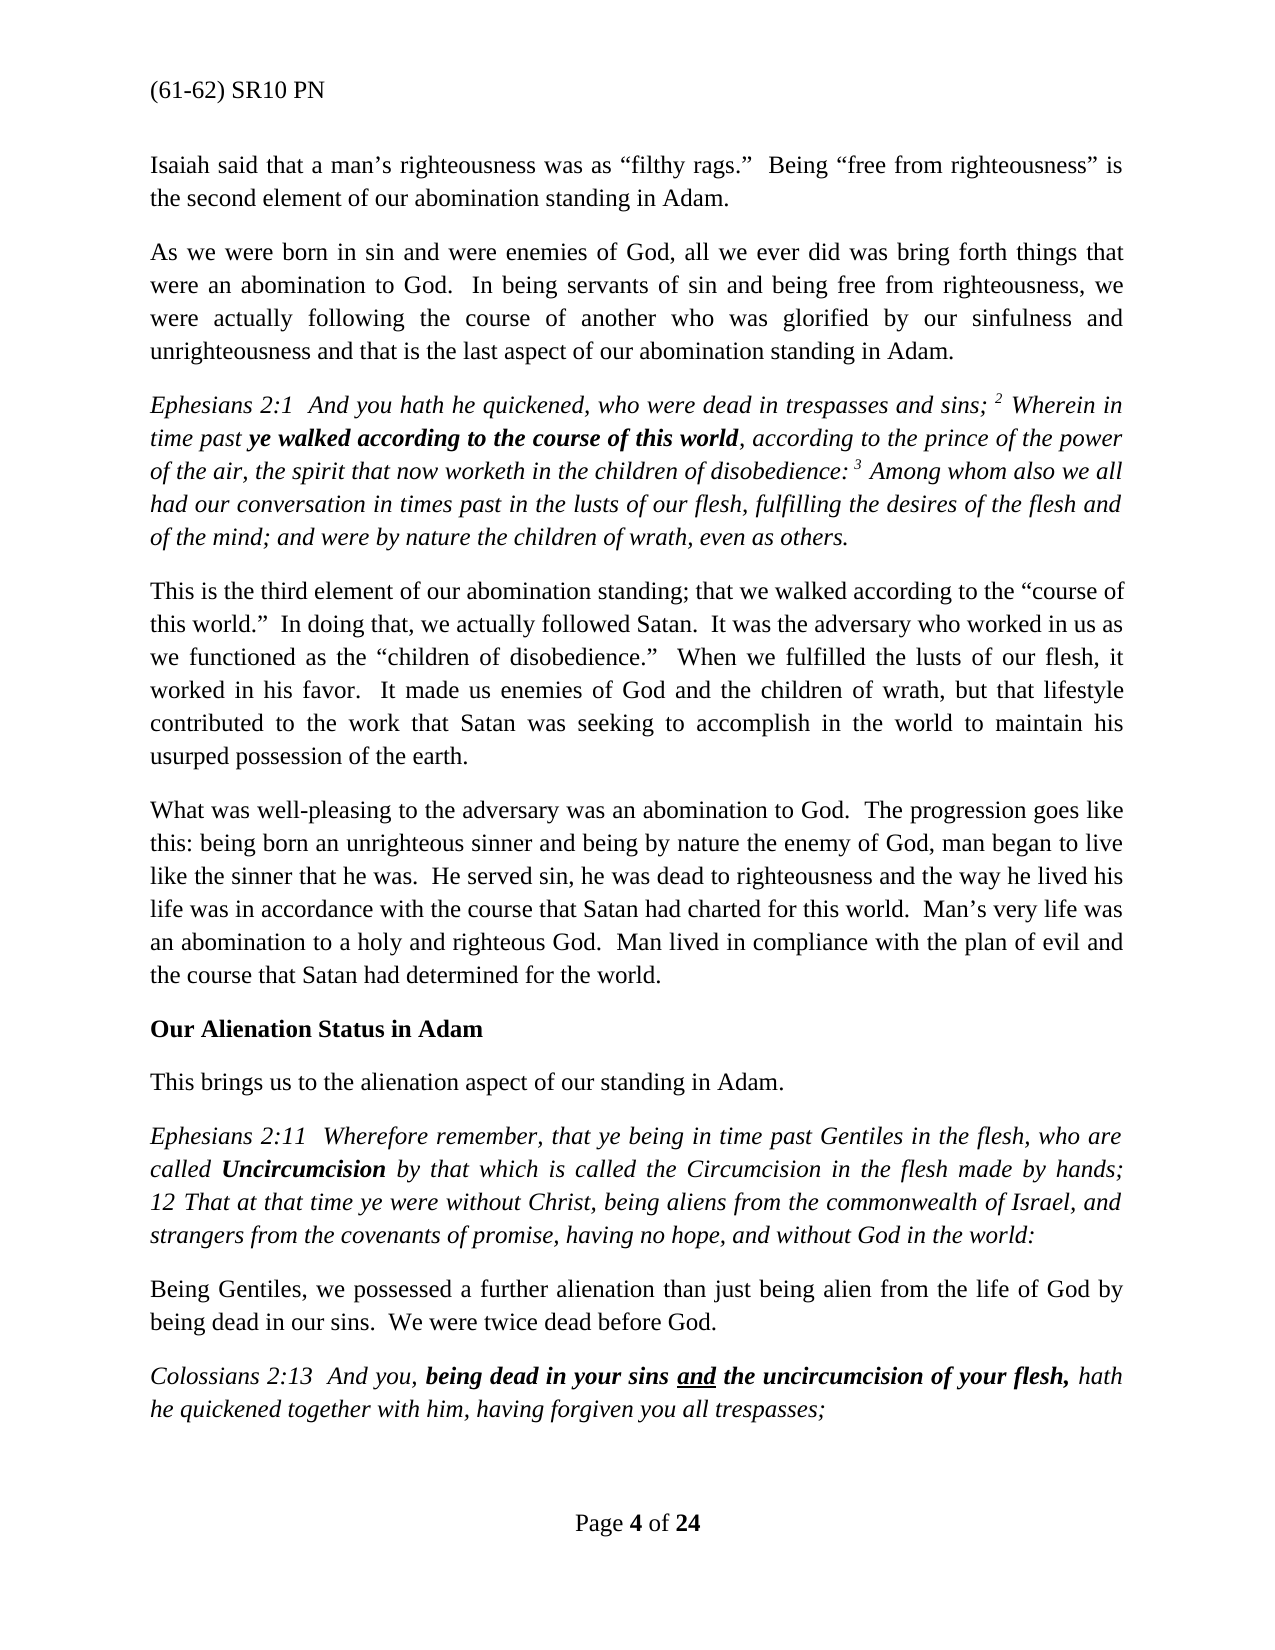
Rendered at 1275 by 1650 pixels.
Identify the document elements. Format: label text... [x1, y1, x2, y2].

text What was well-pleasing to the adversary was an abomination to God. The progression goes like this: being born an unrighteous sinner and being by nature the enemy of God, man began to live like the sinner that he was. He served sin, he was dead to righteousness and the way he lived his life was in accordance with the course that Satan had charted for this world. Man’s very life was an abomination to a holy and righteous God. Man lived in compliance with the plan of evil and the course that Satan had determined for the world. [150, 795, 1125, 988]
text Being Gentiles, we possessed a further alienation than just being alien from the life of God by being dead in our sins. We were twice dead before God. [150, 1274, 1125, 1336]
text Ephesians 2:11 Wherefore remember, that ye being in time past Gentiles in the flesh, who are called Uncircumcision by that which is called the Circumcision in the flesh made by hands; 12 That at that time ye were without Christ, being aliens from the commonwealth of Israel, and strangers from the covenants of promise, having no hope, and without God in the world: [150, 1121, 1125, 1249]
text Colossians 2:13 And you, being dead in your sins and the uncircumcision of your flesh, hath he quickened together with him, having forgiven you all trespasses; [150, 1361, 1125, 1423]
text Isaiah said that a man’s righteousness was as “filthy rags.” Being “free from righteousness” is the second element of our abomination standing in Adam. [150, 150, 1125, 212]
text This brings us to the alienation aspect of our standing in Adam. [150, 1067, 1125, 1096]
text This is the third element of our abomination standing; that we walked according to the “course of this world.” In doing that, we actually followed Satan. It was the adversary who worked in us as we functioned as the “children of disobedience.” When we fulfilled the lusts of our flesh, it worked in his favor. It made us enemies of God and the children of wrath, but that lifestyle contributed to the work that Satan was seeking to accomplish in the world to maintain his usurped possession of the earth. [150, 576, 1125, 769]
text Ephesians 2:1 And you hath he quickened, who were dead in trespasses and sins; 2 Wherein in time past ye walked according to the course of this world, according to the prince of the power of the air, the spirit that now worketh in the children of disobedience: 3 Among whom also we all had our conversation in times past in the lusts of our flesh, fulfilling the desires of the flesh and of the mind; and were by nature the children of wrath, even as others. [150, 390, 1125, 551]
text Our Alienation Status in Adam [150, 1014, 1125, 1042]
text As we were born in sin and were enemies of God, all we ever did was bring forth things that were an abomination to God. In being servants of sin and being free from righteousness, we were actually following the course of another who was glorified by our sinfulness and unrighteousness and that is the last aspect of our abomination standing in Adam. [150, 237, 1125, 365]
